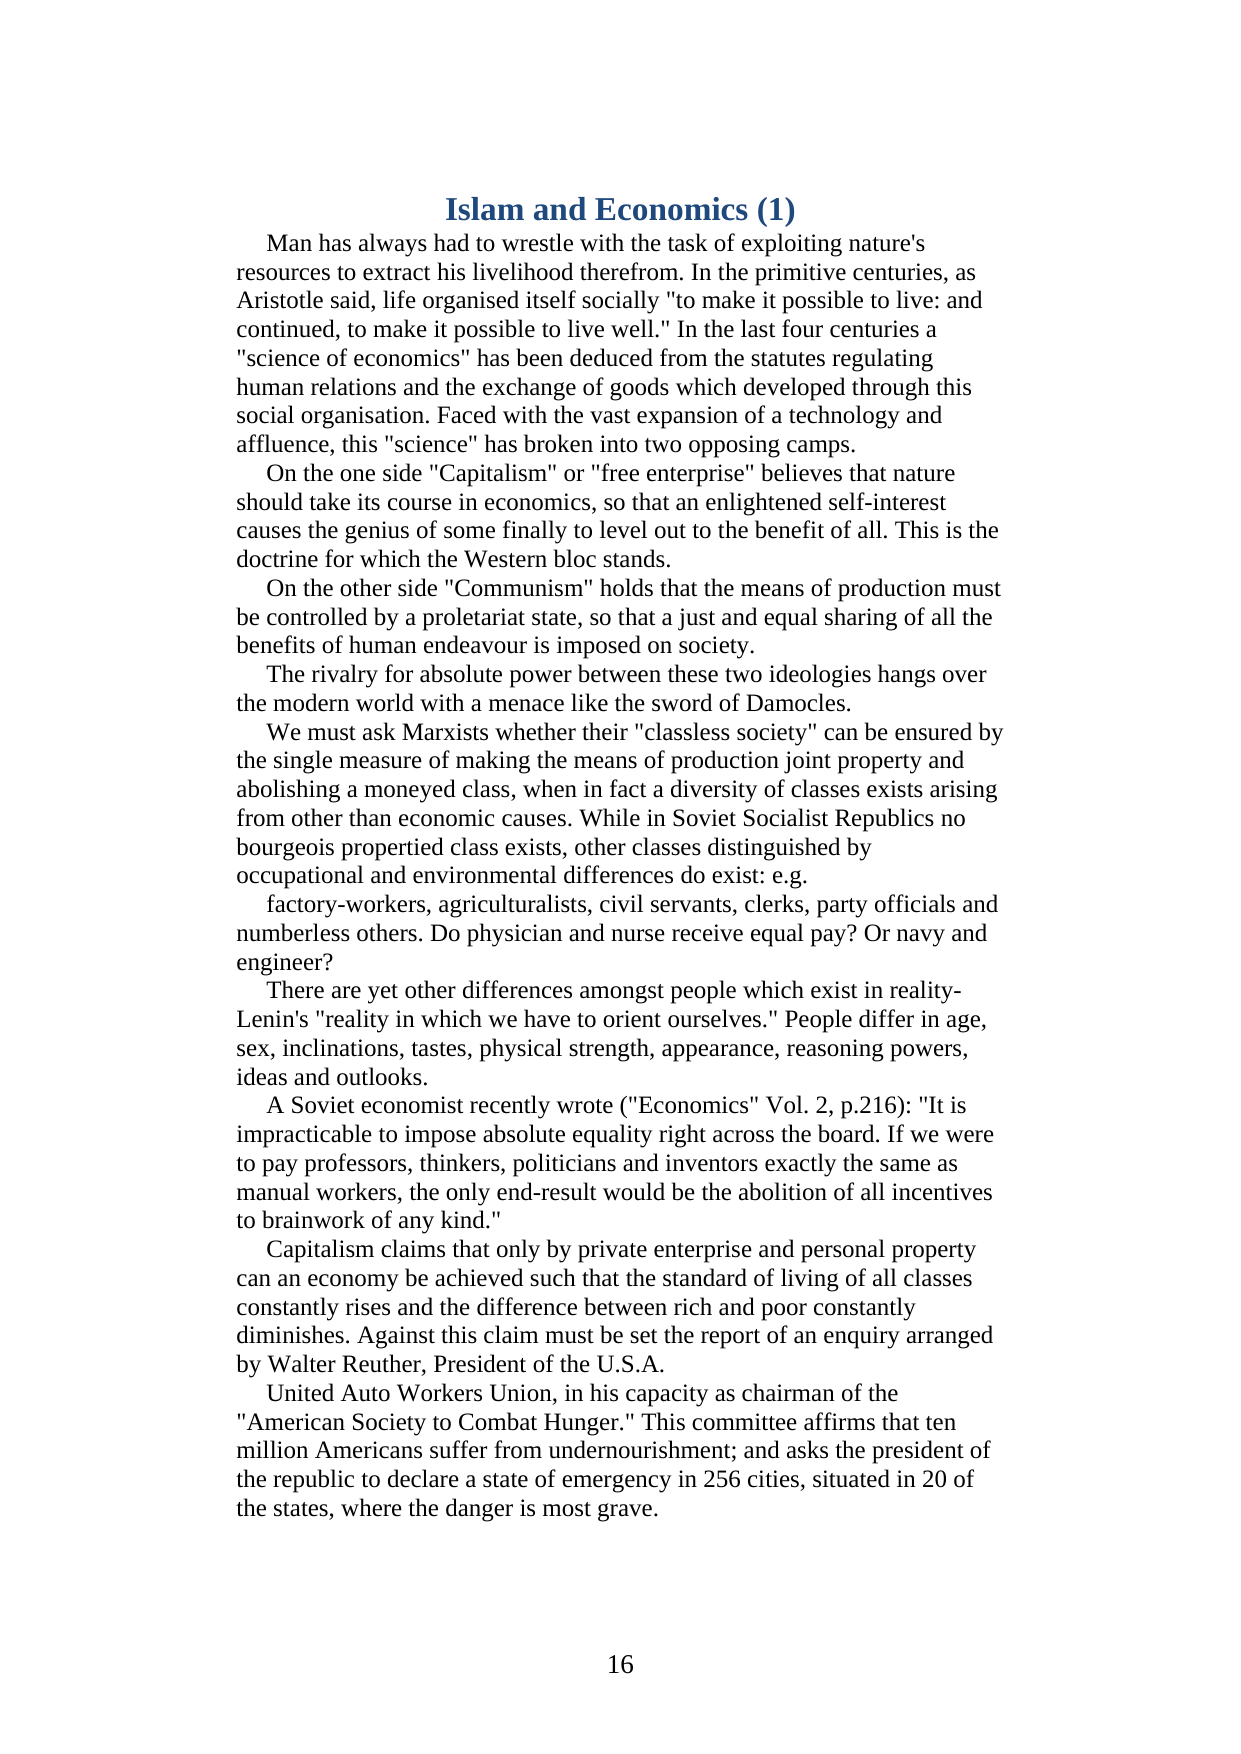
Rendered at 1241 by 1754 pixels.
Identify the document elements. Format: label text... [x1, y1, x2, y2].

text The rivalry for absolute power between these two ideologies hangs over the modern world with a menace like the sword of Damocles. [236, 659, 1004, 717]
text factory-workers, agriculturalists, civil servants, clerks, party officials and numberless others. Do physician and nurse receive equal pay? Or navy and engineer? [236, 889, 1004, 976]
text Capitalism claims that only by private enterprise and personal property can an economy be achieved such that the standard of living of all classes constantly rises and the difference between rich and poor constantly diminishes. Against this claim must be set the report of an enquiry arranged by Walter Reuther, President of the U.S.A. [236, 1234, 1004, 1378]
text There are yet other differences amongst people which exist in reality- Lenin's "reality in which we have to orient ourselves." People differ in age, sex, inclinations, tastes, physical strength, appearance, reasoning powers, ideas and outlooks. [236, 976, 1004, 1091]
text United Auto Workers Union, in his capacity as chairman of the "American Society to Combat Hunger." This committee affirms that ten million Americans suffer from undernourishment; and asks the president of the republic to declare a state of emergency in 256 cities, situated in 20 of the states, where the danger is most grave. [236, 1378, 1004, 1522]
text A Soviet economist recently wrote ("Economics" Vol. 2, p.216): "It is impracticable to impose absolute equality right across the board. If we were to pay professors, thinkers, politicians and inventors exactly the same as manual workers, the only end-result would be the abolition of all incentives to brainwork of any kind." [236, 1091, 1004, 1234]
subtitle Islam and Economics (1) [236, 190, 1004, 228]
text On the other side "Communism" holds that the means of production must be controlled by a proletariat state, so that a just and equal sharing of all the benefits of human endeavour is imposed on society. [236, 573, 1004, 659]
text We must ask Marxists whether their "classless society" can be ensured by the single measure of making the means of production joint property and abolishing a moneyed class, when in fact a diversity of classes exists arising from other than economic causes. While in Soviet Socialist Republics no bourgeois propertied class exists, other classes distinguished by occupational and environmental differences do exist: e.g. [236, 717, 1004, 889]
text Man has always had to wrestle with the task of exploiting nature's resources to extract his livelihood therefrom. In the primitive centuries, as Aristotle said, life organised itself socially "to make it possible to live: and continued, to make it possible to live well." In the last four centuries a "science of economics" has been deduced from the statutes regulating human relations and the exchange of goods which developed through this social organisation. Faced with the vast expansion of a technology and affluence, this "science" has broken into two opposing camps. [236, 228, 1004, 458]
text On the one side "Capitalism" or "free enterprise" believes that nature should take its course in economics, so that an enlightened self-interest causes the genius of some finally to level out to the benefit of all. This is the doctrine for which the Western bloc stands. [236, 458, 1004, 573]
